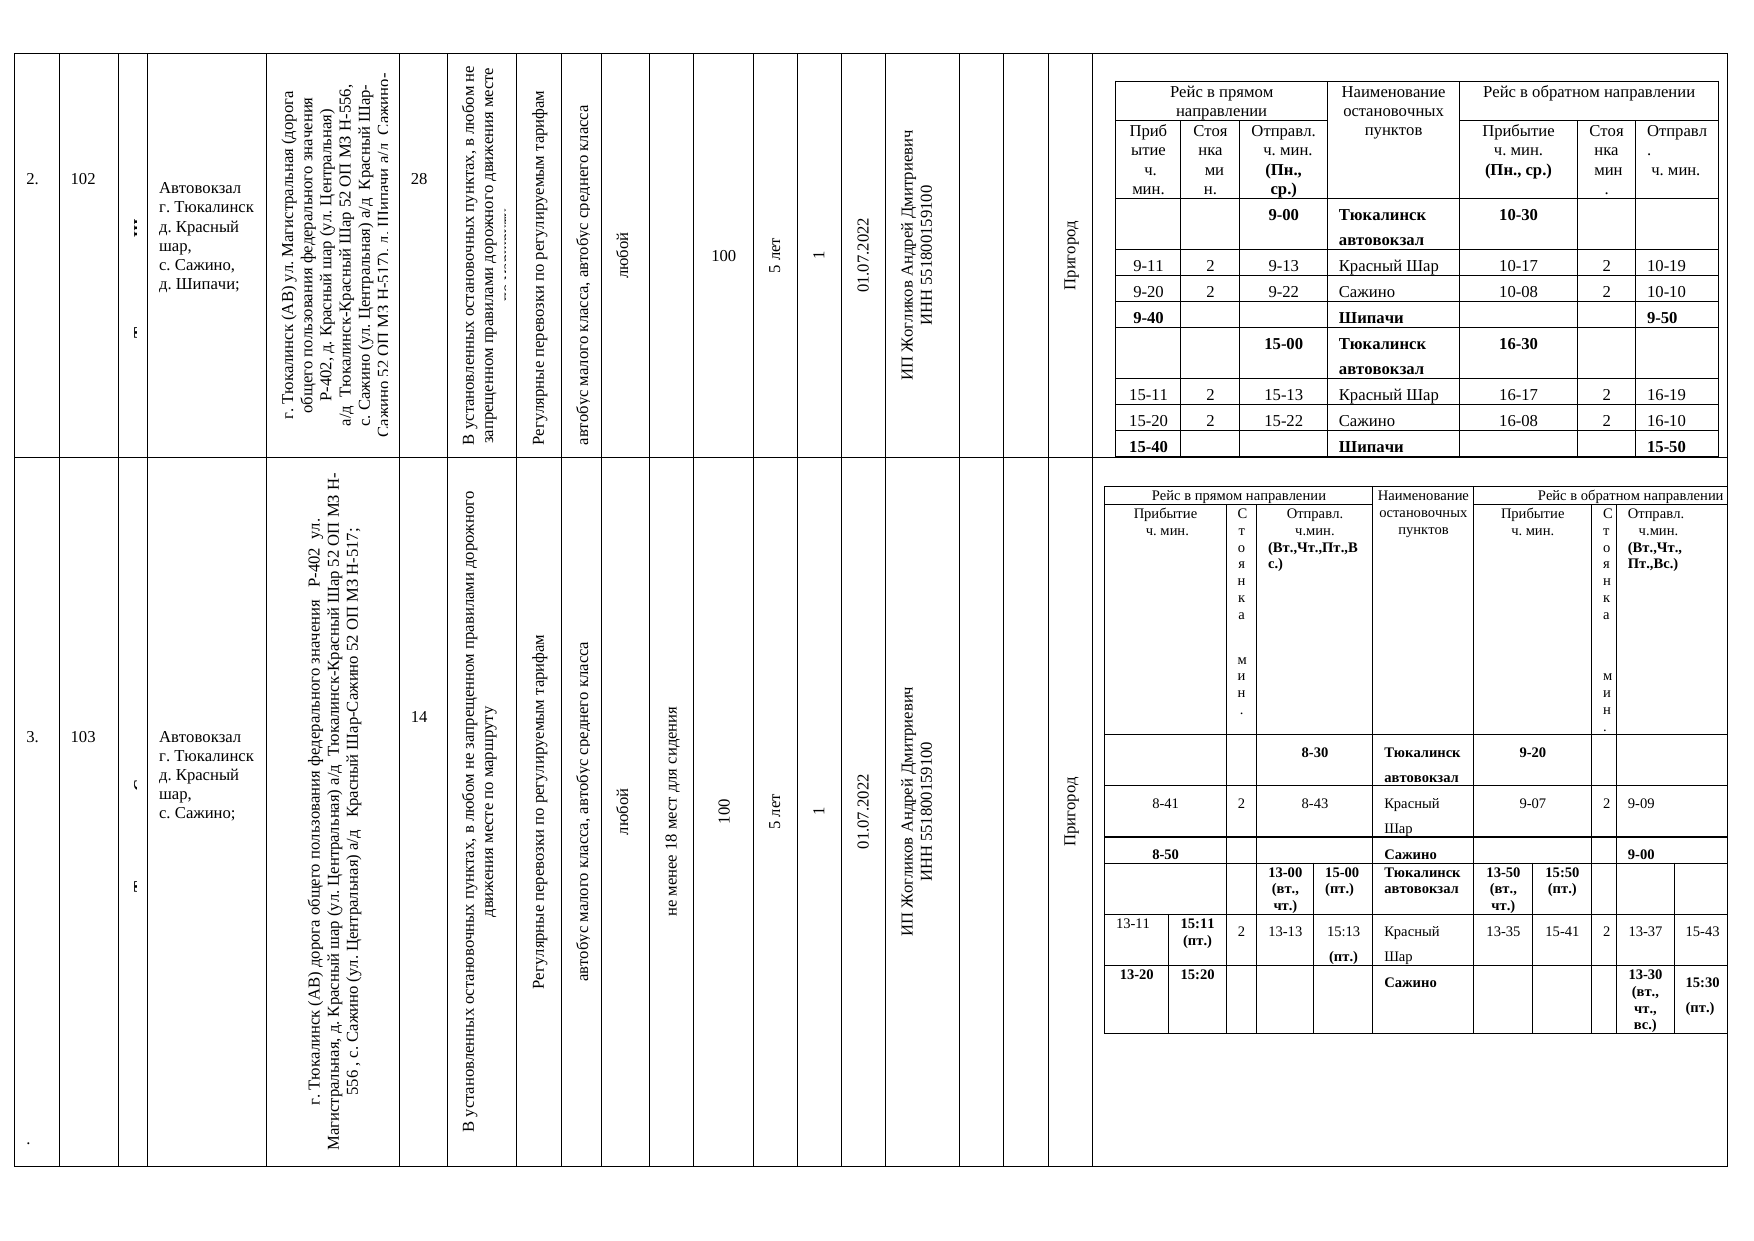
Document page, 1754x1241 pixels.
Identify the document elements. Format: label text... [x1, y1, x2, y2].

table_cell Пригород [1049, 458, 1092, 1166]
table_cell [886, 54, 959, 457]
table_cell Тюкалинск - Сажино [119, 458, 147, 1166]
table_cell [1093, 54, 1727, 457]
table_cell 1 [798, 458, 841, 1166]
table_cell Автовокзал г. Тюкалинск д. Красный шар, с. Сажино; [148, 458, 266, 1166]
table_cell г. Тюкалинск (АВ) дорога общего пользования федерального значения Р-402 ул. Магистральная, д. Красный шар (ул. Центральная) а/д Тюкалинск-Красный Шар 52 ОП МЗ Н-556 , с. Сажино (ул. Центральная) а/д Красный Шар-Сажино 52 ОП МЗ Н-517; [267, 458, 399, 1166]
table_cell 102 [60, 54, 118, 457]
table_cell 14 [400, 458, 447, 1166]
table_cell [886, 458, 959, 1166]
table_cell 100 [694, 458, 753, 1166]
table_cell 01.07.2022 [842, 54, 885, 457]
table_cell 1 1 [798, 54, 841, 457]
table_cell [1004, 458, 1048, 1166]
table_cell любой [602, 54, 649, 457]
table_cell г. Тюкалинск (АВ) ул. Магистральная (дорога общего пользования федерального значения Р-402, д. Красный шар (ул. Центральная) а/д Тюкалинск-Красный Шар 52 ОП МЗ Н-556, с. Сажино (ул. Центральная) а/д Красный Шар-Сажино 52 ОП МЗ Н-517), д. Шипачи а/д Сажино-Шипачи 52 ОП МЗ Н-551; [267, 54, 399, 457]
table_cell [448, 458, 516, 1166]
table_cell [960, 54, 1003, 457]
table_cell Тюкалинск - Шипачи [119, 54, 147, 457]
table_cell любой [602, 458, 649, 1166]
table_cell [1093, 458, 1727, 1166]
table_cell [517, 458, 561, 1166]
table_cell 100 [694, 54, 753, 457]
table_cell Пригород [1049, 54, 1092, 457]
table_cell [517, 54, 561, 457]
table_cell Автовокзал г. Тюкалинск д. Красный шар, с. Сажино, д. Шипачи; [148, 54, 266, 457]
table_cell 5 лет [754, 458, 797, 1166]
table_cell [960, 458, 1003, 1166]
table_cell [650, 54, 693, 457]
table_cell [1004, 54, 1048, 457]
table_cell 5 лет [754, 54, 797, 457]
table_cell 3. . [15, 458, 59, 1166]
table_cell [562, 458, 601, 1166]
table_cell 2. [15, 54, 59, 457]
table_cell 01.07.2022 [842, 458, 885, 1166]
table_cell 28 [400, 54, 447, 457]
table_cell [650, 458, 693, 1166]
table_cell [562, 54, 601, 457]
table_cell 103 [60, 458, 118, 1166]
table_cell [448, 54, 516, 457]
